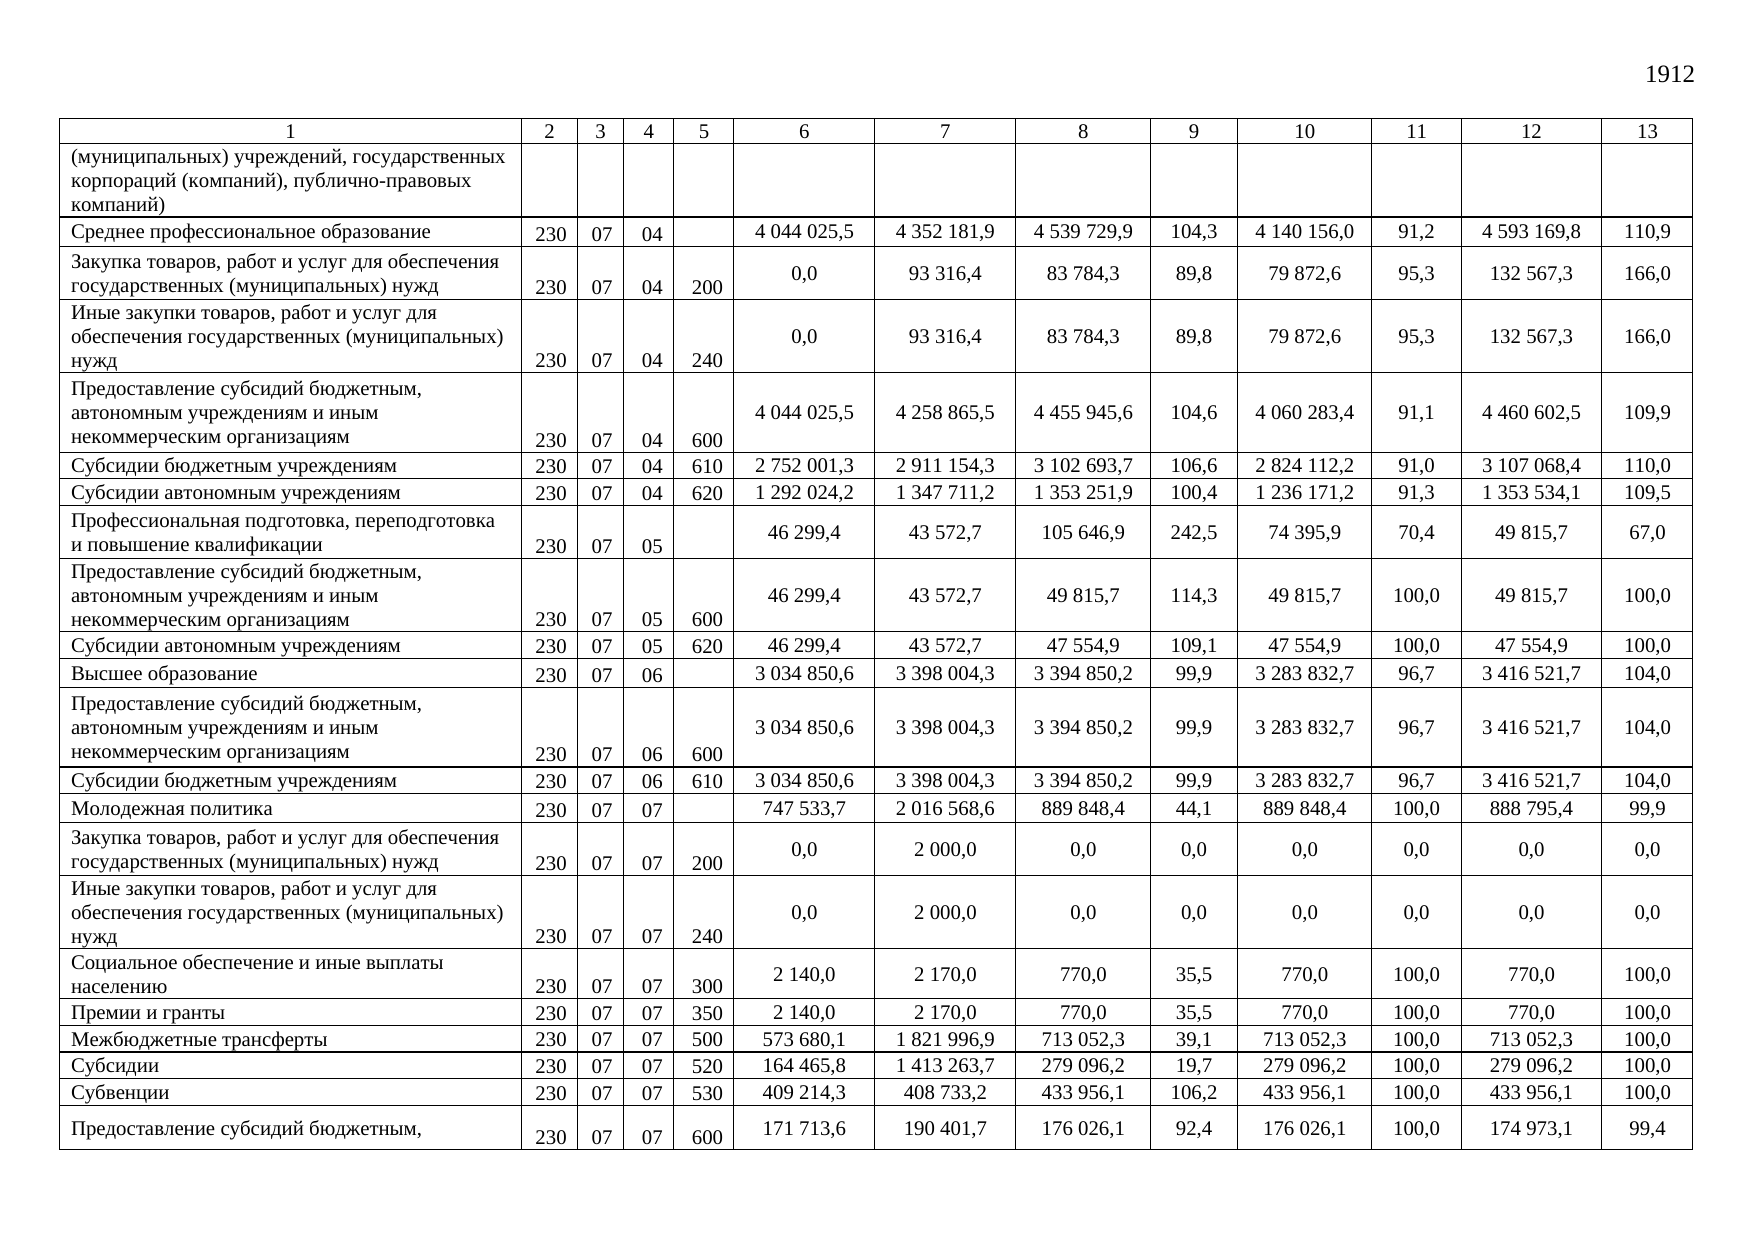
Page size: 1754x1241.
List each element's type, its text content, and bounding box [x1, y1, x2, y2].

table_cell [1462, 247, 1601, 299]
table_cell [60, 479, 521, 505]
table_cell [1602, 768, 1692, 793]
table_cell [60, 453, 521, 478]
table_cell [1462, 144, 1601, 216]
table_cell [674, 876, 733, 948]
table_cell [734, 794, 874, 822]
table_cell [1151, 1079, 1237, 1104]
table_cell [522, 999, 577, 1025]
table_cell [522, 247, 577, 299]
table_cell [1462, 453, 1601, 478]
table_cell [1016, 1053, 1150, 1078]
table_header 11 [1372, 119, 1461, 143]
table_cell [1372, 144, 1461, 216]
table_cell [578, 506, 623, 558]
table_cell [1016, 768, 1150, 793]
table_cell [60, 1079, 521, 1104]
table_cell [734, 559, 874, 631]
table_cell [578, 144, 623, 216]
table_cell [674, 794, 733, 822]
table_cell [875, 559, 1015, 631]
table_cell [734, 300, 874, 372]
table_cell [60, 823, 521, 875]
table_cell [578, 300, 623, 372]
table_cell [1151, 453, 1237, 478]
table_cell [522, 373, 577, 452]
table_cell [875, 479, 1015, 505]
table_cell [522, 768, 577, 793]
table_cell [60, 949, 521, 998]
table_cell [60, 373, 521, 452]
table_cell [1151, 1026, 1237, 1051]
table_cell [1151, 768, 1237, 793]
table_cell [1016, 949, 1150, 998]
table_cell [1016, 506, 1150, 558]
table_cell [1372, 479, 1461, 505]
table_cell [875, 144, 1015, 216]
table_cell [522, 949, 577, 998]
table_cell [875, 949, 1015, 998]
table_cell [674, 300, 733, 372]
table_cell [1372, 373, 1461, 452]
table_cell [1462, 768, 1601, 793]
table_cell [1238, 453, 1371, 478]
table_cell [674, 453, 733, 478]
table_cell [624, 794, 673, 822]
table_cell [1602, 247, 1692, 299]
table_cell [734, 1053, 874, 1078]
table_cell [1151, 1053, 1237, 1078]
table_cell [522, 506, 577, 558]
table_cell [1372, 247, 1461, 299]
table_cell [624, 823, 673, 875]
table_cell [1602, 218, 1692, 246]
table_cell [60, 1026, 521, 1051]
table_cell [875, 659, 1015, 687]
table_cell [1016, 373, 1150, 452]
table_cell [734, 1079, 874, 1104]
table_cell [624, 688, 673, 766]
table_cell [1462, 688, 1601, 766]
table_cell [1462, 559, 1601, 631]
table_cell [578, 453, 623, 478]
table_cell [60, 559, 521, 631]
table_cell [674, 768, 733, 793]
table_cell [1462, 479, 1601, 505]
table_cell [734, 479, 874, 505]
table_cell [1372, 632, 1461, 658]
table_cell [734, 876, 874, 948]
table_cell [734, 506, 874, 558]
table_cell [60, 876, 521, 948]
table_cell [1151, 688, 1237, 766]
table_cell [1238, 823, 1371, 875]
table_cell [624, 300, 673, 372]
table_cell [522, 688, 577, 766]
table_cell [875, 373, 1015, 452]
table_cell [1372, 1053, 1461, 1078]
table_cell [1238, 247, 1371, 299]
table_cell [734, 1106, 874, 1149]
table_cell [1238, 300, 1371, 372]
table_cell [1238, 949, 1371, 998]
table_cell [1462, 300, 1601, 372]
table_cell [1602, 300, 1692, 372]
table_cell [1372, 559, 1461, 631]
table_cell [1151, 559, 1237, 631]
table_header 7 [875, 119, 1015, 143]
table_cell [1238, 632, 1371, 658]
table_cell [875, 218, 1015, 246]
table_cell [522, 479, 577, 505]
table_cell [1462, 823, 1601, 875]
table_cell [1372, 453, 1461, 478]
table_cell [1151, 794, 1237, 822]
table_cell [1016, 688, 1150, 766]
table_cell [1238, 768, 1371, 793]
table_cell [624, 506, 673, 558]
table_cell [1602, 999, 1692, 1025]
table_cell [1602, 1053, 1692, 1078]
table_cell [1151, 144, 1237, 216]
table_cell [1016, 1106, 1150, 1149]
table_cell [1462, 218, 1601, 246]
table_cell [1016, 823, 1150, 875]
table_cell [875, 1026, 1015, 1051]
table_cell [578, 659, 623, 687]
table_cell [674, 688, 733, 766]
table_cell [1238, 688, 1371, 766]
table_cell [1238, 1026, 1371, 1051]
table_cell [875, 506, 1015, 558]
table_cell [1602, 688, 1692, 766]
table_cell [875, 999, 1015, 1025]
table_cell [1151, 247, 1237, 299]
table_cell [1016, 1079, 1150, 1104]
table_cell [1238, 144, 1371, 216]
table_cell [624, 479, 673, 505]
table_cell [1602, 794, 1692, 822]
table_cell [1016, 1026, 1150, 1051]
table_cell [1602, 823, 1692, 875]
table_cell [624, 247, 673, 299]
table_header 12 [1462, 119, 1601, 143]
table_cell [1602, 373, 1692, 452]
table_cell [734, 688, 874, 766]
table_header 4 [624, 119, 673, 143]
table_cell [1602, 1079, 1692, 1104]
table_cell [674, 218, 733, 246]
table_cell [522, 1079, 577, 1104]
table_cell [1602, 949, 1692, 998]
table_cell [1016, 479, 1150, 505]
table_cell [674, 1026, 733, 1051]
table_header 5 [674, 119, 733, 143]
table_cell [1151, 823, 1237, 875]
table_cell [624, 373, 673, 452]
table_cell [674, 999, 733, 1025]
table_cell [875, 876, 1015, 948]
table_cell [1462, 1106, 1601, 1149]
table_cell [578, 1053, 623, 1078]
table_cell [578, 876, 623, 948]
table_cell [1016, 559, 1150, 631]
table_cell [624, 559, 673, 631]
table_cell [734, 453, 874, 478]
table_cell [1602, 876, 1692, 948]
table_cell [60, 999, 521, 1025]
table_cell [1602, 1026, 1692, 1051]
table_header 1 [60, 119, 521, 143]
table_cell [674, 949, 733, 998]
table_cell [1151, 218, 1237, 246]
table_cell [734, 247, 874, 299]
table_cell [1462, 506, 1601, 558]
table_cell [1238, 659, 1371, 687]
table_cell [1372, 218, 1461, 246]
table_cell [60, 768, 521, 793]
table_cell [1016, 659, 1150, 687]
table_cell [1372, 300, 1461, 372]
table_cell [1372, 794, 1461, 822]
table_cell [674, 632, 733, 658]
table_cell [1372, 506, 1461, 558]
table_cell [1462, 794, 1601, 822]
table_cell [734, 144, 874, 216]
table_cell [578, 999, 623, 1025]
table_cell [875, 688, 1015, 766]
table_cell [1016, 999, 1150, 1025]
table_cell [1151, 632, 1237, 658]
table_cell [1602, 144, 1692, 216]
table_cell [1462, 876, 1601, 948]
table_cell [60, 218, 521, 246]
table_header 3 [578, 119, 623, 143]
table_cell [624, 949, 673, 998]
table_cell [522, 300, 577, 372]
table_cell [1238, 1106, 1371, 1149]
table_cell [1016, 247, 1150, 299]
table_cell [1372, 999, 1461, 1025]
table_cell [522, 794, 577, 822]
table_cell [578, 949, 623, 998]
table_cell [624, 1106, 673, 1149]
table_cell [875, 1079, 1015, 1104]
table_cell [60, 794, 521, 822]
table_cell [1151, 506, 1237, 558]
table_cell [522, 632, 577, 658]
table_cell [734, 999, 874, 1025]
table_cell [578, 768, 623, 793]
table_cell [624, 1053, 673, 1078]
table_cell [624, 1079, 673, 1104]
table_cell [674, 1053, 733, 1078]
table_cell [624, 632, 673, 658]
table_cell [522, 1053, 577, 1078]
table_header 6 [734, 119, 874, 143]
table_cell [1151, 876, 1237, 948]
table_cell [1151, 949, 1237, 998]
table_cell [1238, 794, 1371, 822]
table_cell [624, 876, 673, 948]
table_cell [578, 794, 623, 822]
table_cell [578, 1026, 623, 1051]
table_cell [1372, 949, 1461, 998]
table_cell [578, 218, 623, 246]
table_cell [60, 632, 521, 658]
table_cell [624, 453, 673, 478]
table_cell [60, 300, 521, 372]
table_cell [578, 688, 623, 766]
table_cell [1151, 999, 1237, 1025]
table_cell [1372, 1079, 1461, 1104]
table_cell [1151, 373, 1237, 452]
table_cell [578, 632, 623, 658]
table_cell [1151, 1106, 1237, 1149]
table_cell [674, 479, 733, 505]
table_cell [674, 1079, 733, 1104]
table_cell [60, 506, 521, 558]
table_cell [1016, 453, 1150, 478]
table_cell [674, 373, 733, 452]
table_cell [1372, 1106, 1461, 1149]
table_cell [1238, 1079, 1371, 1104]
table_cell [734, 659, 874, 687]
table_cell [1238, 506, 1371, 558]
table_header 9 [1151, 119, 1237, 143]
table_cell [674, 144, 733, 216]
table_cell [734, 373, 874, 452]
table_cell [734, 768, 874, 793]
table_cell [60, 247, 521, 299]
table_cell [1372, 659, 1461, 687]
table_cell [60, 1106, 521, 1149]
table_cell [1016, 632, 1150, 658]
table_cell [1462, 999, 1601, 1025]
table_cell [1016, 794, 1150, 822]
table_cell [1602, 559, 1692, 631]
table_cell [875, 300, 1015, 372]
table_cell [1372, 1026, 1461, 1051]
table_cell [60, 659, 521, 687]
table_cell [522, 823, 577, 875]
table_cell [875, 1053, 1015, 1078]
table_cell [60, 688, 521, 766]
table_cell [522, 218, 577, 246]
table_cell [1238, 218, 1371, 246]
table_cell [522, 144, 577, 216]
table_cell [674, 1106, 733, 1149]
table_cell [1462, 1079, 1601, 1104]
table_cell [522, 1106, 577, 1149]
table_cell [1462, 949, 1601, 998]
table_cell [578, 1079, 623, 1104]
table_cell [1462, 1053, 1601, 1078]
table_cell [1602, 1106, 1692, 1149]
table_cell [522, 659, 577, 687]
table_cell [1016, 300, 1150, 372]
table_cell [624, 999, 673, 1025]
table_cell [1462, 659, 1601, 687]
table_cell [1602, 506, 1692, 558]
table_header 8 [1016, 119, 1150, 143]
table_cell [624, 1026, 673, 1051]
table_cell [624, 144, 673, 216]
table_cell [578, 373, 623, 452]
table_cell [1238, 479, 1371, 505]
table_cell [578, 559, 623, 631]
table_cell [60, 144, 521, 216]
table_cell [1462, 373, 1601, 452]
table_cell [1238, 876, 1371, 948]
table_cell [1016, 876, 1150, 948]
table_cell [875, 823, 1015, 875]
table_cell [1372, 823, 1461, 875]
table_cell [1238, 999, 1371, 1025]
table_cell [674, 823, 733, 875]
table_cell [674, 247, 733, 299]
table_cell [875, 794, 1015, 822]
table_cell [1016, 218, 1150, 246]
table_header 13 [1602, 119, 1692, 143]
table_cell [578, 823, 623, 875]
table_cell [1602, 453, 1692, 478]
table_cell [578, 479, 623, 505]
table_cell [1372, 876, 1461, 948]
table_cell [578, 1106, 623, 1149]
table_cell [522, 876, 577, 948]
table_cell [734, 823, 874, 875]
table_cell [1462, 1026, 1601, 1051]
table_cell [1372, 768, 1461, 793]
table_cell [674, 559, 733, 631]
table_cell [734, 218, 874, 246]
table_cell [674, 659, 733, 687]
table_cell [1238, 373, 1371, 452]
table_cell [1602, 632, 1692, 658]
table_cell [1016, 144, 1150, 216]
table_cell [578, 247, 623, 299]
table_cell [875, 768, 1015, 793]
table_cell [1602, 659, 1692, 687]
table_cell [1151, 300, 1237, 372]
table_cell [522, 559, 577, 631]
table_header 10 [1238, 119, 1371, 143]
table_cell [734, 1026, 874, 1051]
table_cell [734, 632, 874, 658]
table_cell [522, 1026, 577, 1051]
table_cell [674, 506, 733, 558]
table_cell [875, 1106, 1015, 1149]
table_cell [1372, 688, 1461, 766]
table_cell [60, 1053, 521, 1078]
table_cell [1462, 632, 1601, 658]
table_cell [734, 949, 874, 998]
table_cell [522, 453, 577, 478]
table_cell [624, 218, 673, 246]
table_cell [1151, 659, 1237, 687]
table_header 2 [522, 119, 577, 143]
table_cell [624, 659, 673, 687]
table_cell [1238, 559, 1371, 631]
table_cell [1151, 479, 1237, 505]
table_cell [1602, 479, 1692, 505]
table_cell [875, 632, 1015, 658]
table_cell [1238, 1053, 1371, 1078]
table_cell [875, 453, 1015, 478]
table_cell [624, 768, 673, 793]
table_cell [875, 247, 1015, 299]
